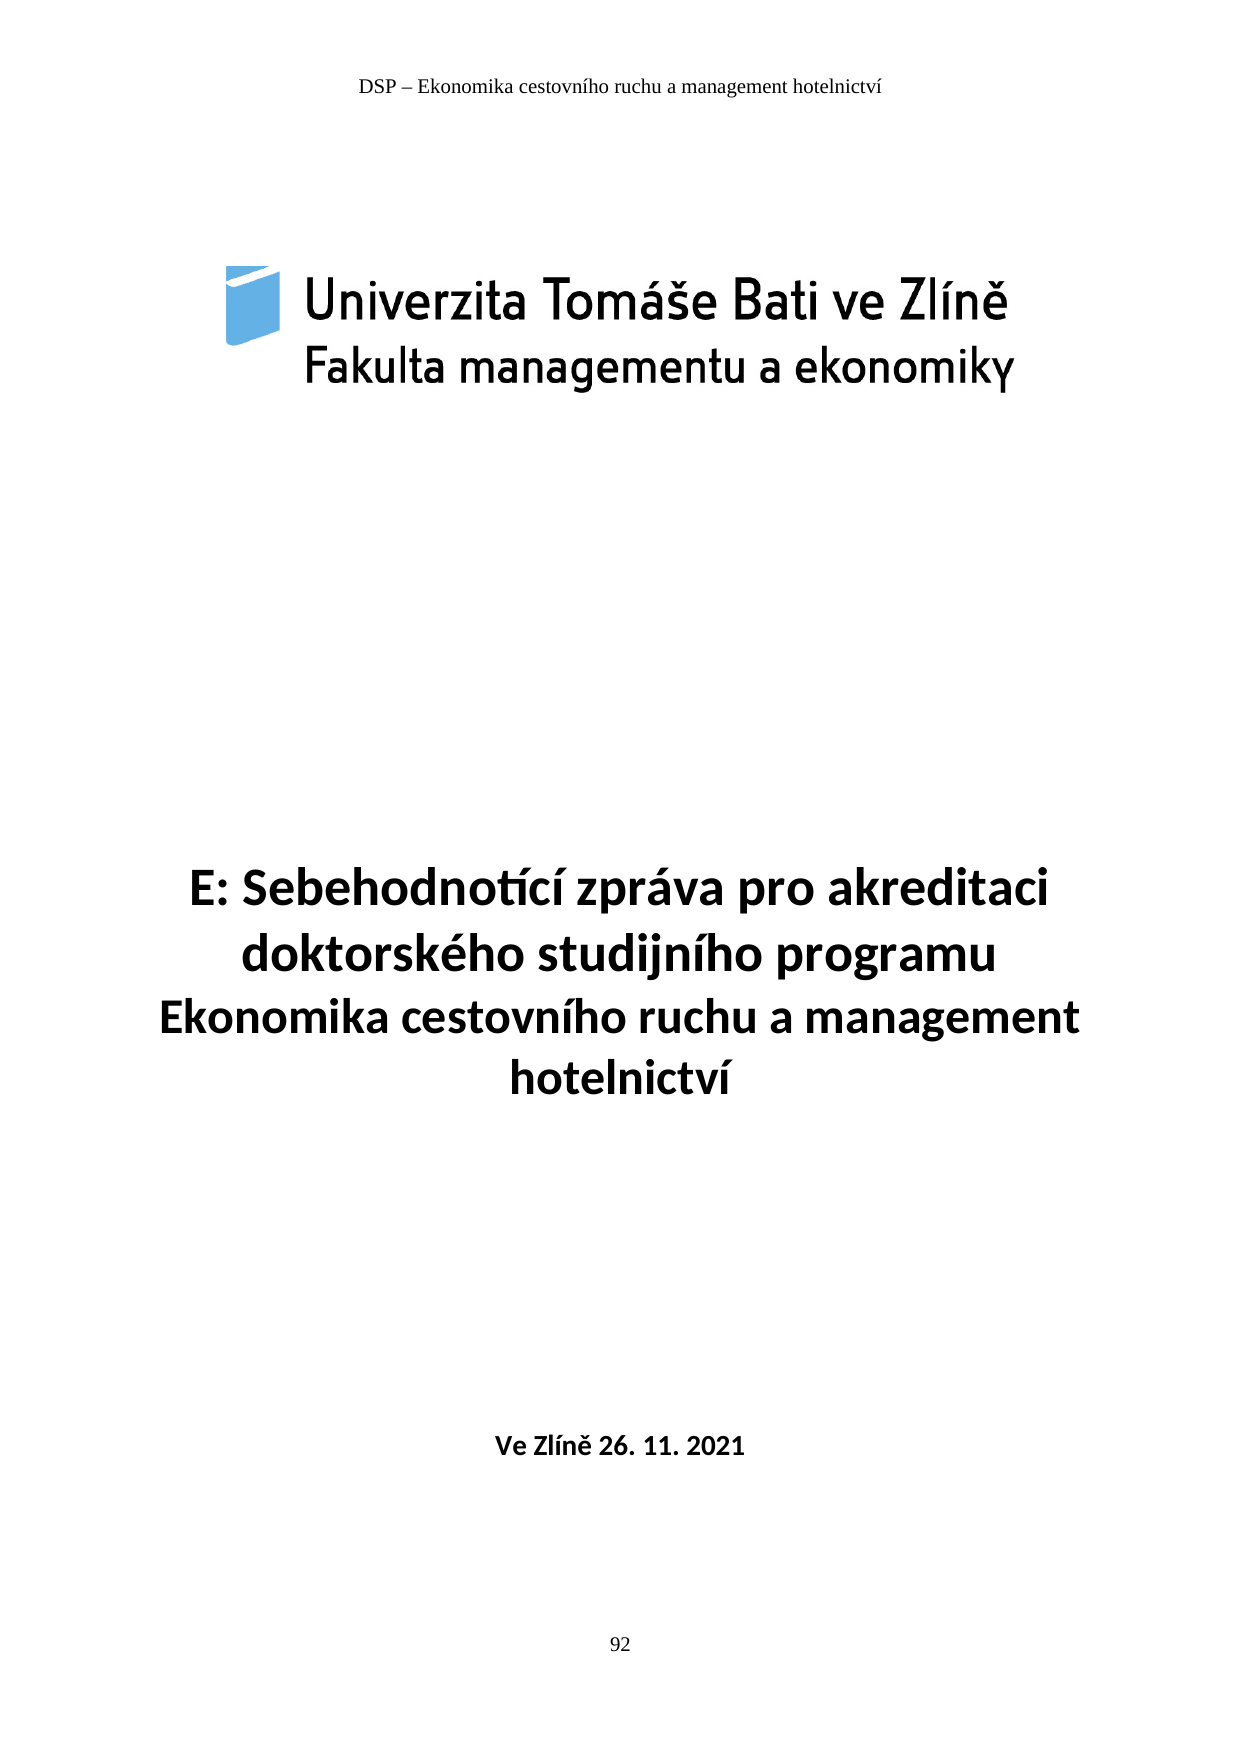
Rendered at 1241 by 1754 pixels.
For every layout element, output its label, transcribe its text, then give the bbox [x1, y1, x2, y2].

text Ve Zlíně 26. 11. 2021 [148, 1427, 1093, 1463]
picture [147, 213, 1093, 436]
text Ekonomika cestovního ruchu a management hotelnictví [148, 985, 1093, 1107]
text E: Sebehodnotící zpráva pro akreditaci doktorského studijního programu [148, 852, 1093, 985]
